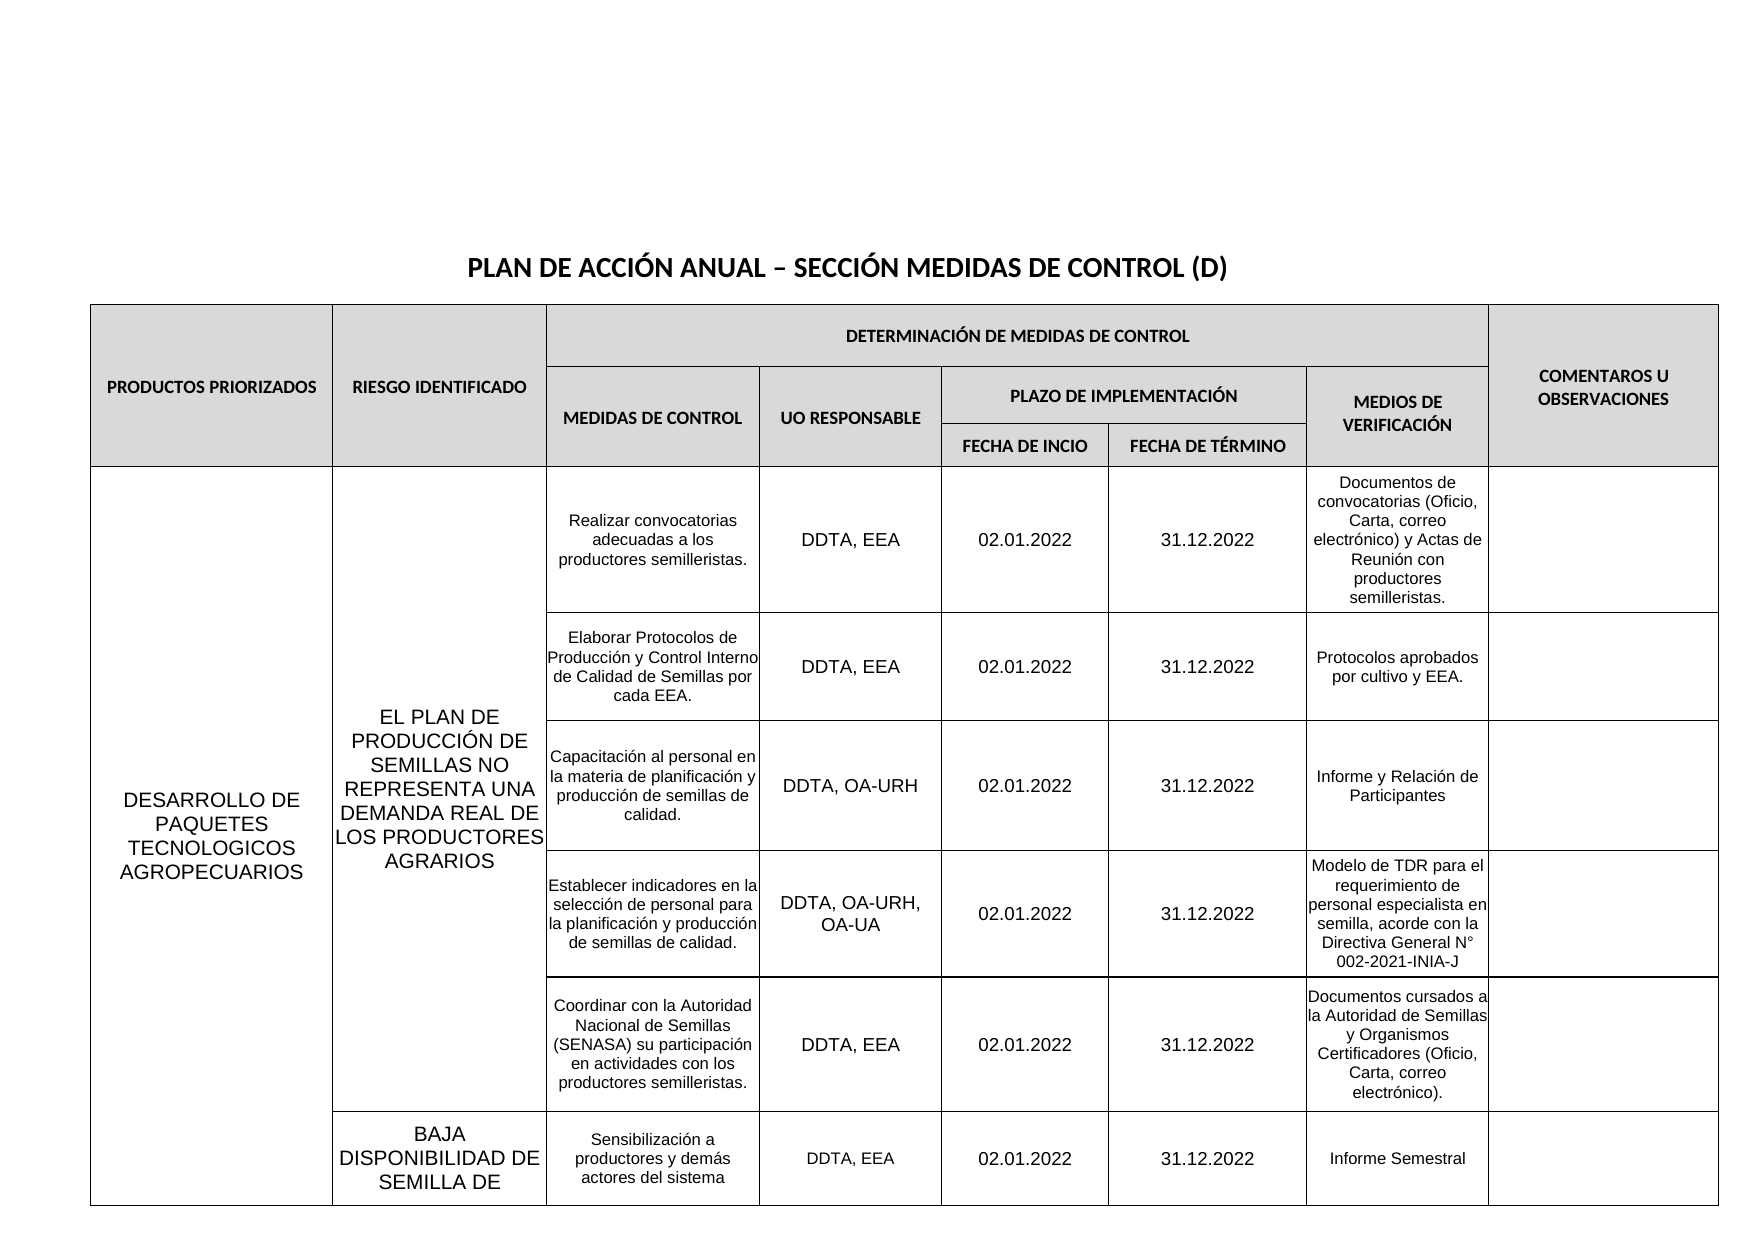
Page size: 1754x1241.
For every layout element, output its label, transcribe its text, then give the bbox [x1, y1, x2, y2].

table_cell Realizar convocatorias adecuadas a los productores semilleristas. [547, 467, 759, 612]
table_cell Modelo de TDR para el requerimiento de personal especialista en semilla, acorde con la Directiva General N° 002-2021-INIA-J [1307, 851, 1488, 976]
table_cell 31.12.2022 [1109, 851, 1306, 976]
table_cell 02.01.2022 [942, 978, 1108, 1111]
table_cell 02.01.2022 [942, 467, 1108, 612]
table_header COMENTAROS U OBSERVACIONES [1489, 305, 1718, 466]
table_cell [1489, 1112, 1718, 1205]
table_cell DESARROLLO DE PAQUETES TECNOLOGICOS AGROPECUARIOS [91, 467, 332, 1205]
table_cell [1489, 851, 1718, 976]
table_cell DDTA, OA-URH, OA-UA [760, 851, 941, 976]
table_cell DDTA, EEA [760, 467, 941, 612]
table_cell DDTA, EEA [760, 978, 941, 1111]
table_cell [1489, 721, 1718, 850]
text PLAN DE ACCIÓN ANUAL – SECCIÓN MEDIDAS DE CONTROL (D) [467, 249, 1729, 285]
table_header RIESGO IDENTIFICADO [333, 305, 546, 466]
table_cell Establecer indicadores en la selección de personal para la planificación y producción de semillas de calidad. [547, 851, 759, 976]
table_cell MEDIOS DE VERIFICACIÓN [1307, 367, 1488, 466]
table_cell Capacitación al personal en la materia de planificación y producción de semillas de calidad. [547, 721, 759, 850]
table_cell PLAZO DE IMPLEMENTACIÓN [942, 367, 1306, 423]
table_cell FECHA DE TÉRMINO [1109, 424, 1306, 466]
table_cell 02.01.2022 [942, 851, 1108, 976]
table_cell 02.01.2022 [942, 1112, 1108, 1205]
table_cell Informe y Relación de Participantes [1307, 721, 1488, 850]
table_cell Documentos de convocatorias (Oficio, Carta, correo electrónico) y Actas de Reunión con productores semilleristas. [1307, 467, 1488, 612]
table_cell DDTA, EEA [760, 1112, 941, 1205]
table_header PRODUCTOS PRIORIZADOS [91, 305, 332, 466]
table_cell 31.12.2022 [1109, 978, 1306, 1111]
table_cell Documentos cursados a la Autoridad de Semillas y Organismos Certificadores (Oficio, Carta, correo electrónico). [1307, 978, 1488, 1111]
table_cell 02.01.2022 [942, 721, 1108, 850]
table_cell DDTA, EEA [760, 613, 941, 720]
table_cell DDTA, OA-URH [760, 721, 941, 850]
table_cell [1489, 978, 1718, 1111]
table_cell 31.12.2022 [1109, 1112, 1306, 1205]
table_cell EL PLAN DE PRODUCCIÓN DE SEMILLAS NO REPRESENTA UNA DEMANDA REAL DE LOS PRODUCTORES AGRARIOS [333, 467, 546, 1111]
table_cell Sensibilización a productores y demás actores del sistema [547, 1112, 759, 1205]
table_cell Elaborar Protocolos de Producción y Control Interno de Calidad de Semillas por cada EEA. [547, 613, 759, 720]
table_header DETERMINACIÓN DE MEDIDAS DE CONTROL [547, 305, 1488, 366]
table_cell 02.01.2022 [942, 613, 1108, 720]
table_cell 31.12.2022 [1109, 721, 1306, 850]
table_cell [1489, 467, 1718, 612]
table_cell 31.12.2022 [1109, 613, 1306, 720]
table_cell MEDIDAS DE CONTROL [547, 367, 759, 466]
table_cell Protocolos aprobados por cultivo y EEA. [1307, 613, 1488, 720]
table_cell 31.12.2022 [1109, 467, 1306, 612]
table_cell Coordinar con la Autoridad Nacional de Semillas (SENASA) su participación en actividades con los productores semilleristas. [547, 978, 759, 1111]
table_cell [1489, 613, 1718, 720]
table_cell FECHA DE INCIO [942, 424, 1108, 466]
table_cell Informe Semestral [1307, 1112, 1488, 1205]
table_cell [333, 1112, 546, 1205]
table_cell UO RESPONSABLE [760, 367, 941, 466]
